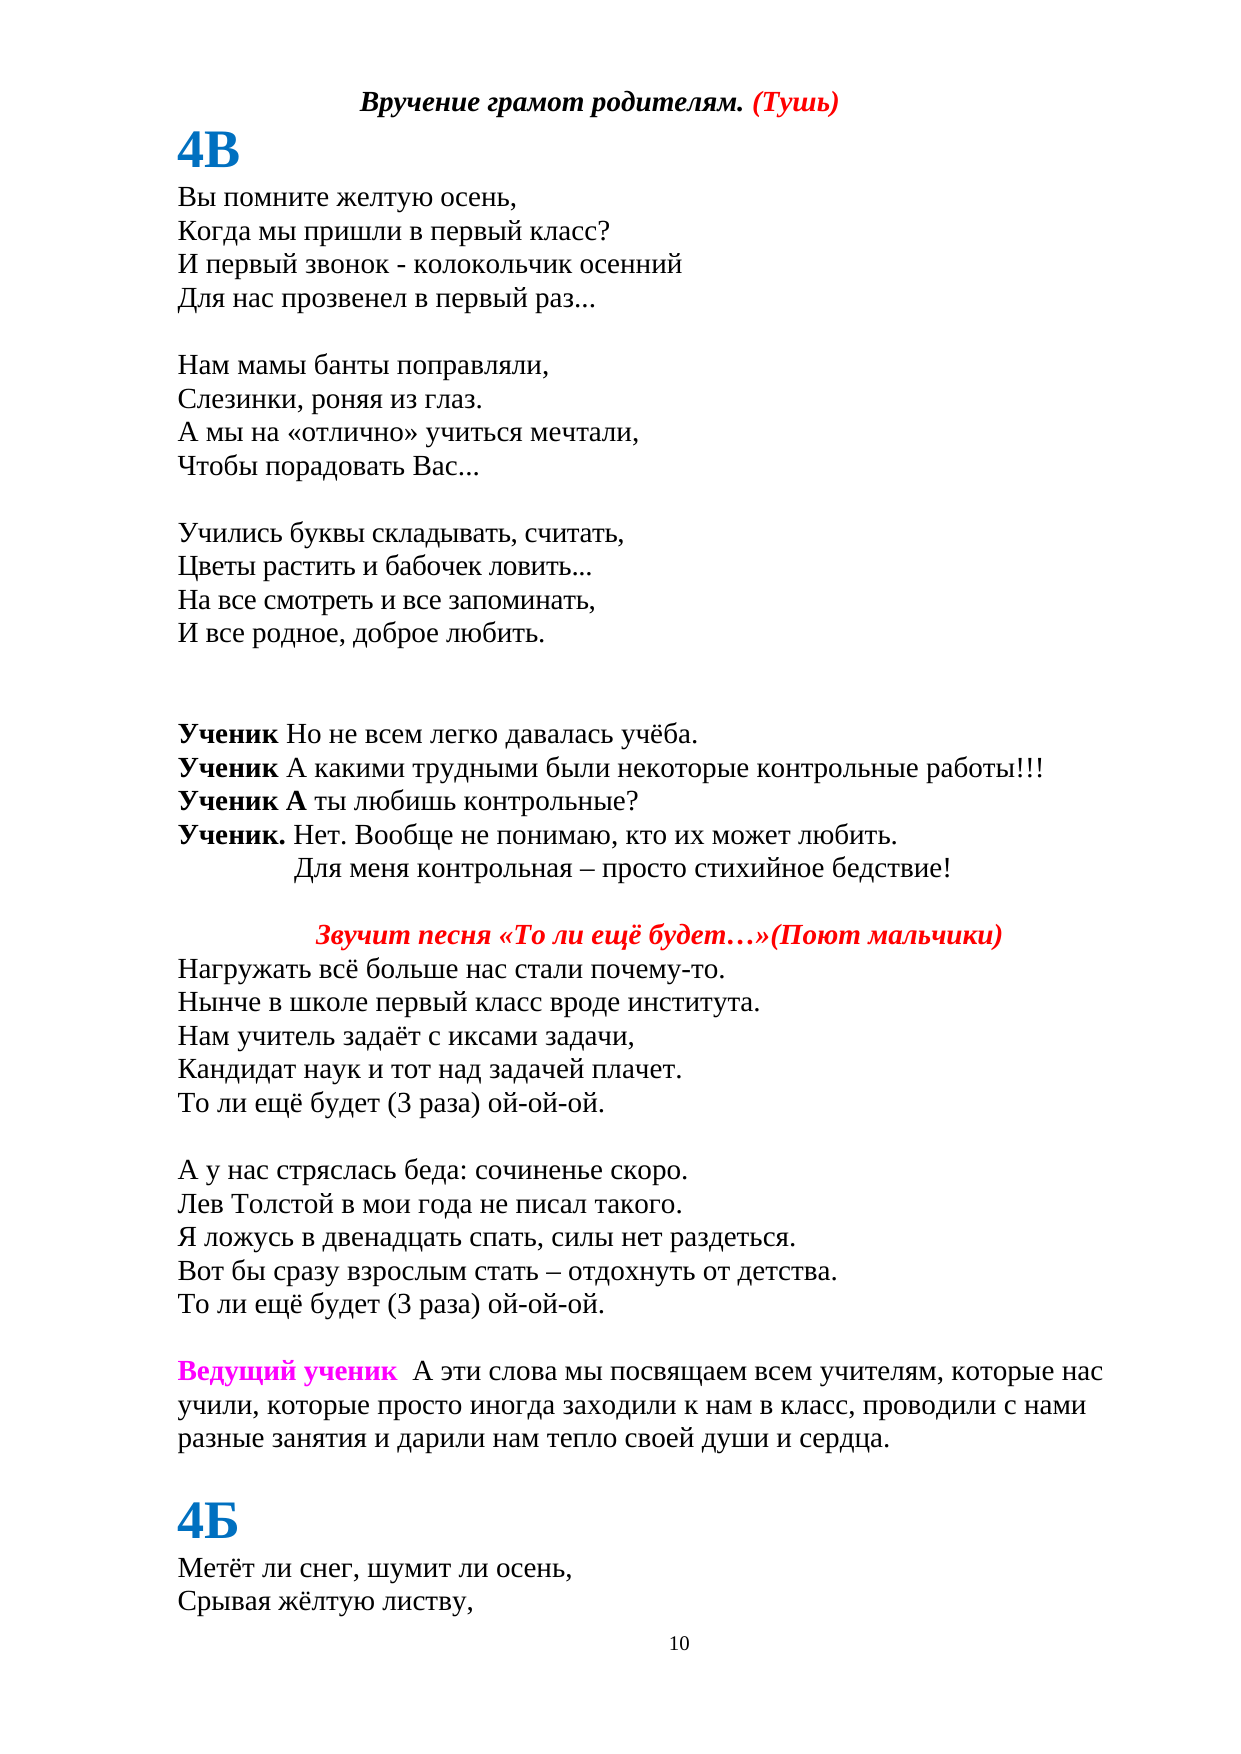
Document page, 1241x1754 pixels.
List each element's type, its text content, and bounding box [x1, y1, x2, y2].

text Метёт ли снег, шумит ли осень, [177, 1550, 1181, 1583]
text Вручение грамот родителям. (Тушь) [177, 89, 1046, 117]
text Для меня контрольная – просто стихийное бедствие! [177, 850, 1181, 884]
text Для нас прозвенел в первый раз... [177, 280, 1181, 314]
text Ученик А какими трудными были некоторые контрольные работы!!! [177, 750, 1181, 783]
text Нам мамы банты поправляли, [177, 347, 1181, 381]
text Когда мы пришли в первый класс? [177, 213, 1181, 247]
text То ли ещё будет (3 раза) ой-ой-ой. [177, 1286, 1181, 1320]
text Вы помните желтую осень, [177, 179, 1181, 213]
text То ли ещё будет (3 раза) ой-ой-ой. [177, 1085, 1181, 1119]
text Учились буквы складывать, считать, [177, 515, 1181, 548]
text Ведущий ученик А эти слова мы посвящаем всем учителям, которые нас учили, которые просто иногда заходили к нам в класс, проводили с нами разные занятия и дарили нам тепло своей души и сердца. [177, 1353, 1181, 1454]
text Чтобы порадовать Вас... [177, 448, 1181, 481]
text Звучит песня «То ли ещё будет…»(Поют мальчики) [177, 917, 1181, 951]
text Ученик Но не всем легко давалась учёба. [177, 716, 1181, 750]
text Слезинки, роняя из глаз. [177, 381, 1181, 414]
text 4В [177, 117, 1181, 179]
text Лев Толстой в мои года не писал такого. [177, 1186, 1181, 1219]
text Нынче в школе первый класс вроде института. [177, 984, 1181, 1018]
text А мы на «отлично» учиться мечтали, [177, 414, 1181, 448]
text Ученик А ты любишь контрольные? [177, 783, 1181, 817]
text И первый звонок - колокольчик осенний [177, 247, 1181, 280]
text Нагружать всё больше нас стали почему-то. [177, 951, 1181, 984]
text Срывая жёлтую листву, [177, 1583, 1181, 1617]
text Цветы растить и бабочек ловить... [177, 548, 1181, 582]
text Нам учитель задаёт с иксами задачи, [177, 1018, 1181, 1052]
text На все смотреть и все запоминать, [177, 582, 1181, 616]
text 4Б [177, 1488, 1181, 1550]
text И все родное, доброе любить. [177, 616, 1181, 649]
text Кандидат наук и тот над задачей плачет. [177, 1052, 1181, 1085]
text Я ложусь в двенадцать спать, силы нет раздеться. [177, 1219, 1181, 1253]
text Вот бы сразу взрослым стать – отдохнуть от детства. [177, 1253, 1181, 1286]
text А у нас стряслась беда: сочиненье скоро. [177, 1152, 1181, 1186]
text Ученик. Нет. Вообще не понимаю, кто их может любить. [177, 817, 1181, 850]
